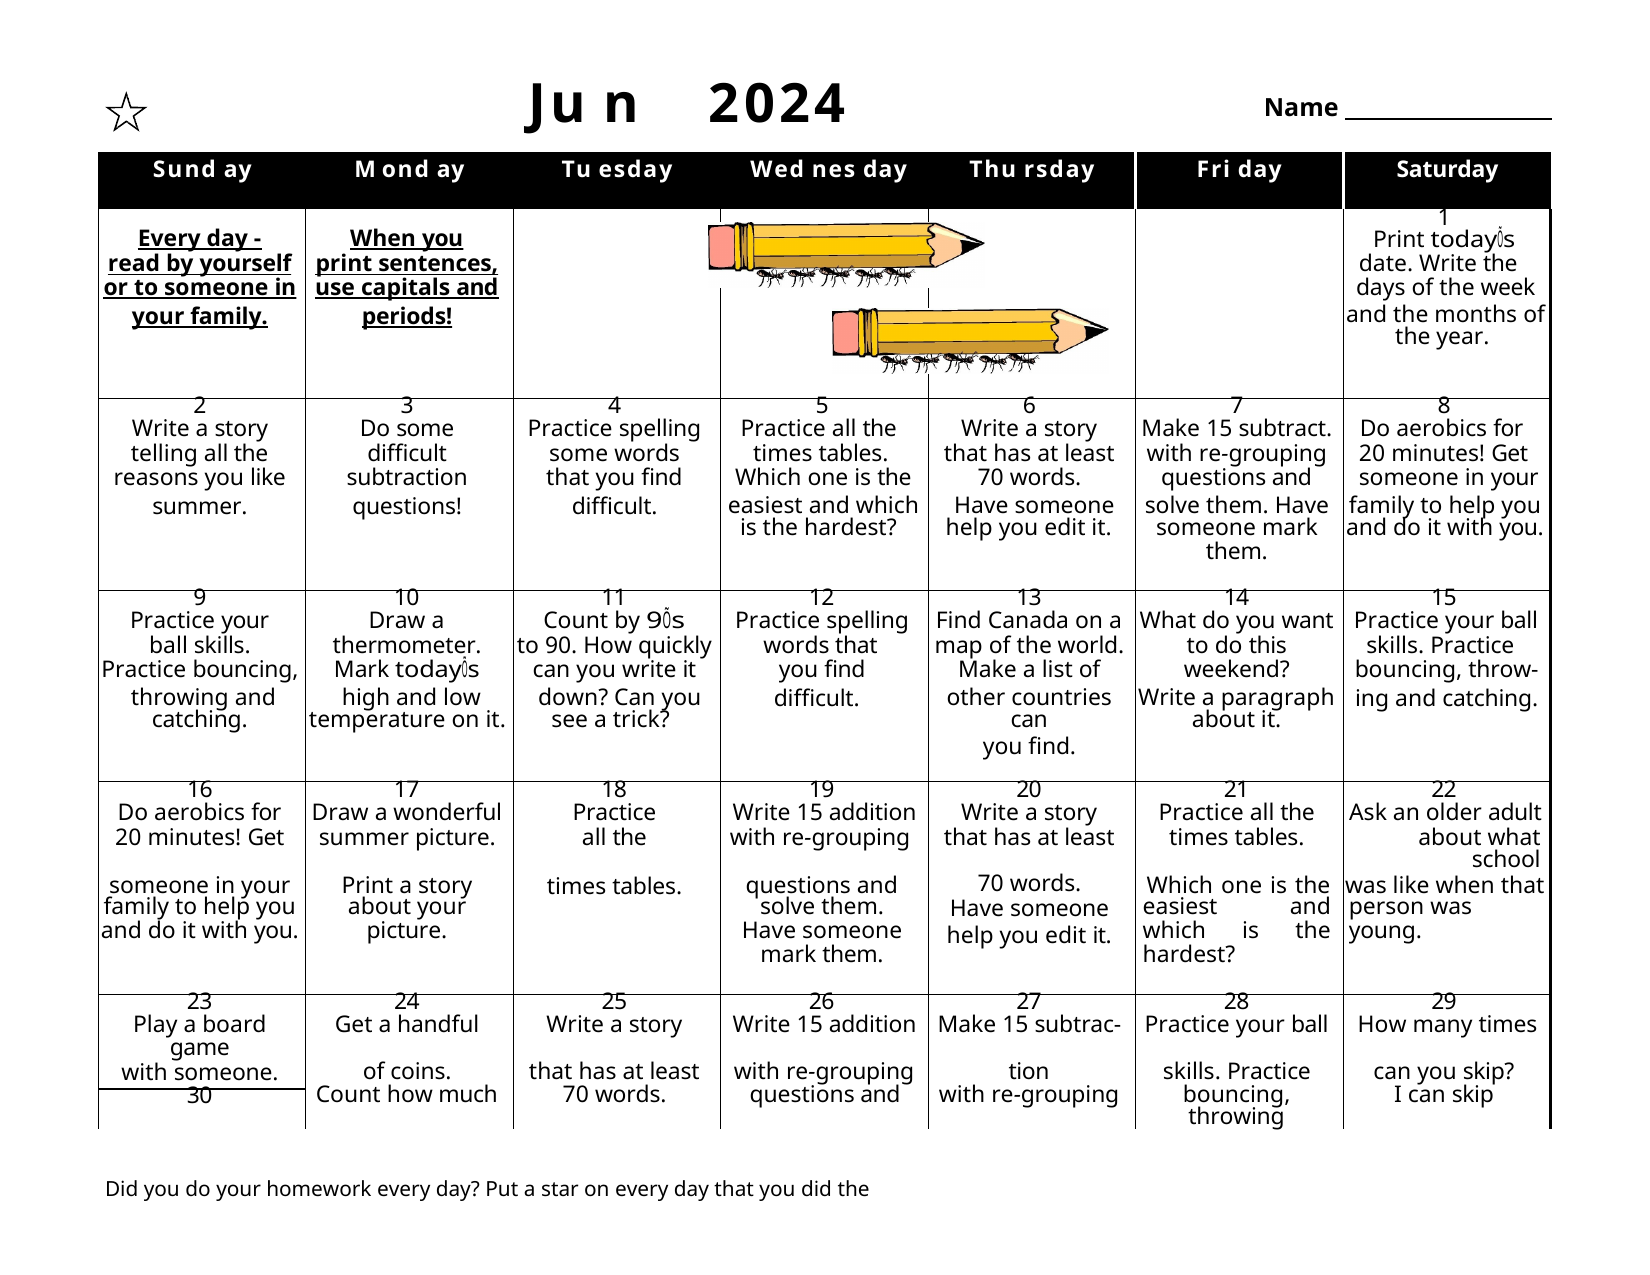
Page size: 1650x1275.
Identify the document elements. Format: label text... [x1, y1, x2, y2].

table_cell difficult. [514, 492, 720, 589]
table_cell 24 [306, 995, 513, 1015]
table_cell 18 [514, 782, 720, 802]
table_cell can you skip? I can skip [1344, 1060, 1549, 1129]
table_cell skills. Practice [1344, 635, 1549, 659]
table_cell Write a paragraph about it. [1136, 684, 1343, 781]
table_cell days of the week [1344, 277, 1549, 301]
table_cell 16 [99, 782, 305, 802]
table_cell 15 [1344, 591, 1549, 610]
table_header Wed nes day [721, 152, 928, 209]
table_cell ing and catching. [1344, 684, 1549, 781]
table_cell times tables. [1136, 827, 1343, 872]
table_cell Write a story [514, 1015, 720, 1060]
table_cell map of the world. [929, 635, 1135, 659]
table_cell Which one is the [721, 468, 928, 492]
table_cell 4 [514, 399, 720, 419]
table_cell Do aerobics for [1344, 419, 1549, 443]
table_cell difficult. [721, 684, 928, 781]
table_cell thermometer. [306, 635, 513, 659]
table_cell 17 [306, 782, 513, 802]
table_cell 13 [929, 591, 1135, 610]
table_cell Have someone help you edit it. [929, 492, 1135, 589]
table_cell with someone. [99, 1060, 305, 1088]
table_cell 29 [1344, 995, 1549, 1015]
table_cell Practice all the [721, 419, 928, 443]
table_header Saturday [1345, 152, 1549, 209]
table_cell Write 15 addition [721, 1015, 928, 1060]
table_cell high and low temperature on it. [306, 684, 513, 781]
table_cell about what school [1344, 827, 1549, 872]
table_cell Practice spelling [514, 419, 720, 443]
table_cell date. Write the [1344, 254, 1549, 277]
table_cell Practice all the [1136, 803, 1343, 827]
table_cell weekend? [1136, 660, 1343, 684]
table_cell difficult [306, 443, 513, 468]
table_cell Write a story [929, 419, 1135, 443]
table_cell [721, 209, 928, 222]
table_cell Make 15 subtract. [1136, 419, 1343, 443]
table_cell times tables. [721, 443, 928, 468]
table_cell to 90. How quickly [514, 635, 720, 659]
table_cell When you [306, 209, 513, 254]
table_cell print sentences, [306, 254, 513, 277]
table_cell [721, 288, 928, 398]
table_header M ond ay [306, 152, 513, 209]
table_cell 12 [721, 591, 928, 610]
table_cell reasons you like [99, 468, 305, 492]
table_cell 11 [514, 591, 720, 610]
table_cell Practice your [99, 610, 305, 635]
table_cell 30 [99, 1090, 305, 1129]
table_cell 3 [306, 399, 513, 419]
table_cell Draw a [306, 610, 513, 635]
table_cell subtraction [306, 468, 513, 492]
table_cell Write a story [99, 419, 305, 443]
table_cell 70 words. Have someone help you edit it. [929, 872, 1135, 993]
table_cell [929, 209, 1135, 398]
table_header Thu rsday [929, 152, 1134, 209]
table_cell someone in your family to help you and do it with you. [99, 872, 305, 993]
table_cell someone in your [1344, 468, 1549, 492]
table_cell can you write it [514, 660, 720, 684]
table_cell 20 minutes! Get [99, 827, 305, 872]
table_cell bouncing, throw- [1344, 660, 1549, 684]
table_cell 5 [721, 399, 928, 419]
picture [708, 222, 985, 288]
table_cell [1136, 209, 1343, 398]
picture [832, 308, 1109, 374]
table_cell to do this [1136, 635, 1343, 659]
table_header Tu esday [514, 152, 720, 209]
table_cell some words [514, 443, 720, 468]
table_cell 20 minutes! Get [1344, 443, 1549, 468]
table_cell tion with re-grouping [929, 1060, 1135, 1129]
table_cell Get a handful [306, 1015, 513, 1060]
table_cell [514, 209, 720, 398]
table_cell Practice [514, 803, 720, 827]
table_cell Do aerobics for [99, 803, 305, 827]
table_cell What do you want [1136, 610, 1343, 635]
table_cell ball skills. [99, 635, 305, 659]
table_cell 2 [99, 399, 305, 419]
table_cell 8 [1344, 399, 1549, 419]
table_cell 19 [721, 782, 928, 802]
table_cell Draw a wonderful [306, 803, 513, 827]
table_cell Do some [306, 419, 513, 443]
table_cell Every day - [99, 209, 305, 254]
table_cell with re-grouping [721, 827, 928, 872]
table_cell you find [721, 660, 928, 684]
table_cell and the months of the year. [1344, 301, 1549, 398]
table_cell Ask an older adult [1344, 803, 1549, 827]
table_cell your family. [99, 301, 305, 398]
table_cell Write a story [929, 803, 1135, 827]
table_cell was like when that person was young. [1344, 872, 1549, 993]
table_cell questions! [306, 492, 513, 589]
table_cell periods! [306, 301, 513, 398]
table_cell Print a story about your picture. [306, 872, 513, 993]
table_cell Count by 9Õs [514, 610, 720, 635]
table_cell questions and [1136, 468, 1343, 492]
table_cell Make a list of [929, 660, 1135, 684]
table_cell 7 [1136, 399, 1343, 419]
table_cell 23 [99, 995, 305, 1015]
table_cell 25 [514, 995, 720, 1015]
table_cell 26 [721, 995, 928, 1015]
table_cell times tables. [514, 872, 720, 993]
table_cell that has at least 70 words. [514, 1060, 720, 1129]
table_cell Which one is the easiest and which is the hardest? [1136, 872, 1343, 993]
table_cell words that [721, 635, 928, 659]
table_cell 14 [1136, 591, 1343, 610]
table_cell down? Can you see a trick? [514, 684, 720, 781]
table_cell family to help you and do it with you. [1344, 492, 1549, 589]
table_cell 28 [1136, 995, 1343, 1015]
table_cell 1 Print todayÕs [1344, 209, 1549, 254]
table_cell questions and solve them. Have someone mark them. [721, 872, 928, 993]
table_cell Find Canada on a [929, 610, 1135, 635]
table_cell How many times [1344, 1015, 1549, 1060]
table_cell 10 [306, 591, 513, 610]
table_cell Practice bouncing, [99, 660, 305, 684]
table_cell read by yourself [99, 254, 305, 277]
table_cell 27 [929, 995, 1135, 1015]
table_cell summer picture. [306, 827, 513, 872]
table_cell Practice your ball [1344, 610, 1549, 635]
table_cell Practice your ball [1136, 1015, 1343, 1060]
table_cell Mark todayÕs [306, 660, 513, 684]
table_cell telling all the [99, 443, 305, 468]
table_cell skills. Practice bouncing, throwing [1136, 1060, 1343, 1129]
table_cell solve them. Have someone mark them. [1136, 492, 1343, 589]
table_cell with re-grouping questions and [721, 1060, 928, 1129]
table_cell with re-grouping [1136, 443, 1343, 468]
table_cell 6 [929, 399, 1135, 419]
table_cell other countries can you find. [929, 684, 1135, 781]
table_cell easiest and which is the hardest? [721, 492, 928, 589]
table_cell that has at least [929, 443, 1135, 468]
table_cell 70 words. [929, 468, 1135, 492]
table_cell 20 [929, 782, 1135, 802]
table_cell Write 15 addition [721, 803, 928, 827]
table_header Fri day [1137, 152, 1342, 209]
table_cell of coins. Count how much [306, 1060, 513, 1129]
table_cell 9 [99, 591, 305, 610]
table_cell or to someone in [99, 277, 305, 301]
table_cell 22 [1344, 782, 1549, 802]
table_cell all the [514, 827, 720, 872]
table_cell Play a board game [99, 1015, 305, 1060]
table_cell use capitals and [306, 277, 513, 301]
table_cell Make 15 subtrac- [929, 1015, 1135, 1060]
table_cell that has at least [929, 827, 1135, 872]
table_cell that you find [514, 468, 720, 492]
table_header Sund ay [99, 152, 305, 209]
table_cell throwing and catching. [99, 684, 305, 781]
table_cell summer. [99, 492, 305, 589]
table_cell Practice spelling [721, 610, 928, 635]
table_cell 21 [1136, 782, 1343, 802]
